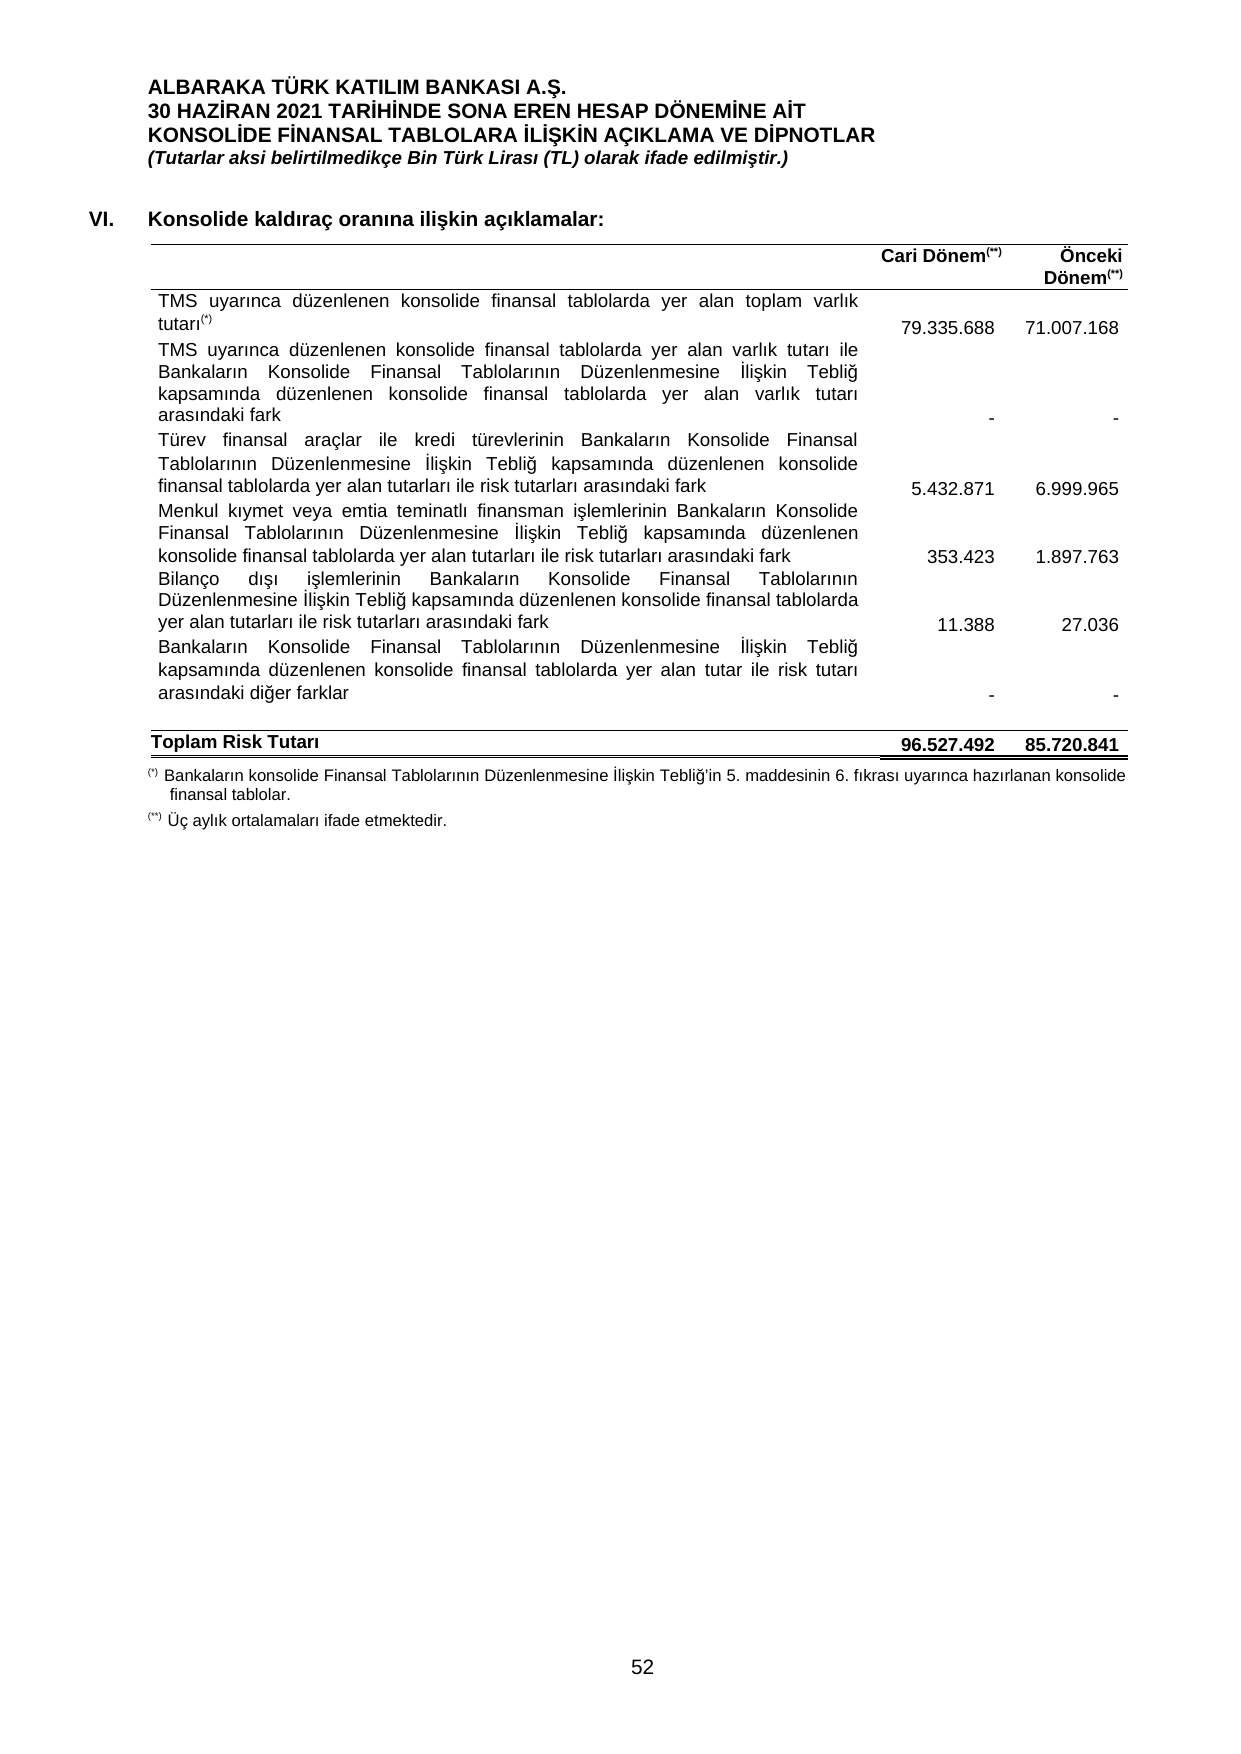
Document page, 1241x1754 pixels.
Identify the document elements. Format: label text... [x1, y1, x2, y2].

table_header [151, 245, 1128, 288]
text (*) Bankaların konsolide Finansal Tablolarının Düzenlenmesine İlişkin Tebliğ’in 5. maddesinin 6. fıkrası uyarınca hazırlanan konsolide finansal tablolar. [148, 766, 1127, 804]
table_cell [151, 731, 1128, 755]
text VI. Konsolide kaldıraç oranına ilişkin açıklamalar: [89, 206, 1137, 231]
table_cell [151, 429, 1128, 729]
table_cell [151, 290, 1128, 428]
text (**) Üç aylık ortalamaları ifade etmektedir. [148, 810, 1137, 829]
